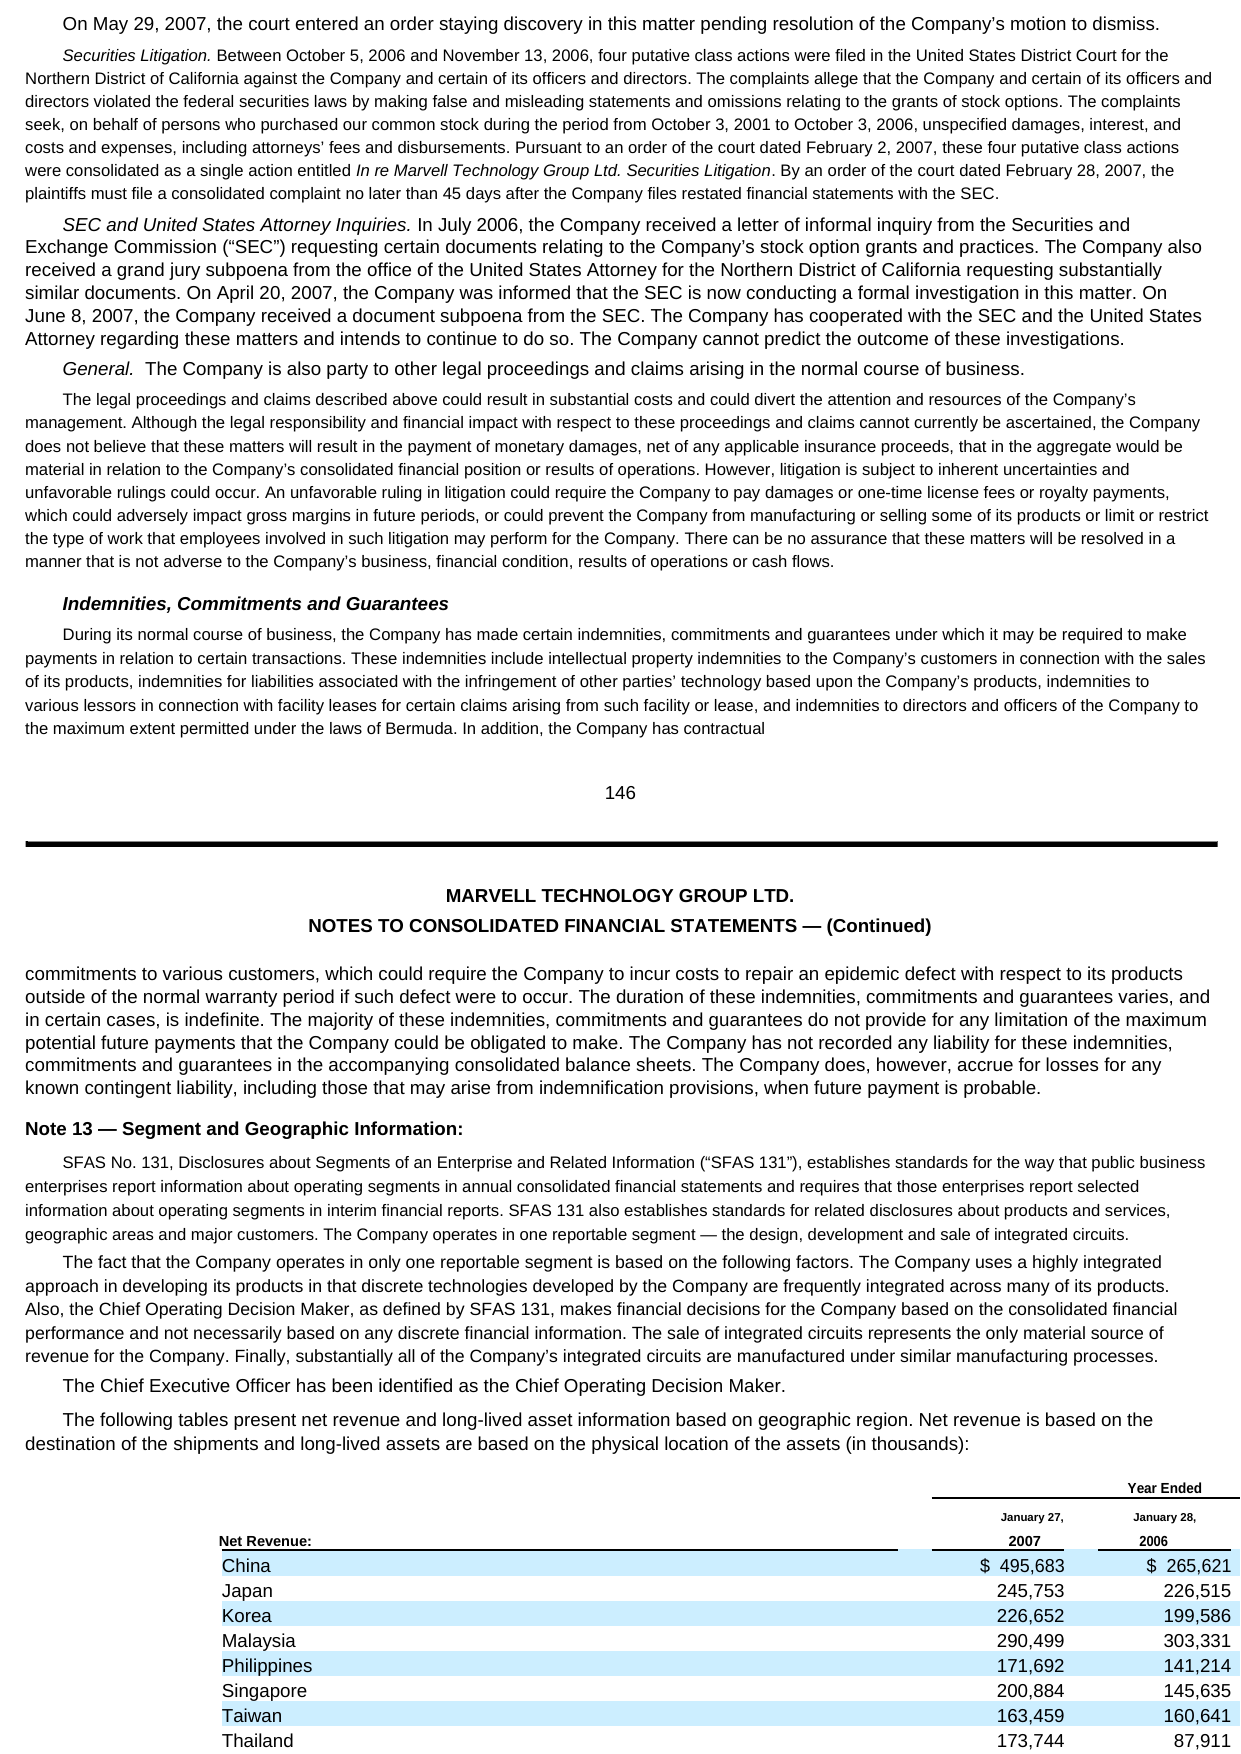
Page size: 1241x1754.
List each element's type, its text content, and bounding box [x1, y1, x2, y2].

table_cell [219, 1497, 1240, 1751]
text General. The Company is also party to other legal proceedings and claims arising in the normal course of business. [62, 358, 1213, 379]
text SEC and United States Attorney Inquiries. In July 2006, the Company received a letter of informal inquiry from the Securities and Exchange Commission (“SEC”) requesting certain documents relating to the Company’s stock option grants and practices. The Company also received a grand jury subpoena from the office of the United States Attorney for the Northern District of California requesting substantially similar documents. On April 20, 2007, the Company was informed that the SEC is now conducting a formal investigation in this matter. On June 8, 2007, the Company received a document subpoena from the SEC. The Company has cooperated with the SEC and the United States Attorney regarding these matters and intends to continue to do so. The Company cannot predict the outcome of these investigations. [25, 213, 1207, 349]
text The fact that the Company operates in only one reportable segment is based on the following factors. The Company uses a highly integrated approach in developing its products in that discrete technologies developed by the Company are frequently integrated across many of its products. Also, the Chief Operating Decision Maker, as defined by SFAS 131, makes financial decisions for the Company based on the consolidated financial performance and not necessarily based on any discrete financial information. The sale of integrated circuits represents the only material source of revenue for the Company. Finally, substantially all of the Company’s integrated circuits are manufactured under similar manufacturing processes. [25, 1252, 1207, 1366]
text SFAS No. 131, Disclosures about Segments of an Enterprise and Related Information (“SFAS 131”), establishes standards for the way that public business enterprises report information about operating segments in annual consolidated financial statements and requires that those enterprises report selected information about operating segments in interim financial reports. SFAS 131 also establishes standards for related disclosures about products and services, geographic areas and major customers. The Company operates in one reportable segment — the design, development and sale of integrated circuits. [25, 1152, 1207, 1244]
text The following tables present net revenue and long-lived asset information based on geographic region. Net revenue is based on the destination of the shipments and long-lived assets are based on the physical location of the assets (in thousands): [25, 1408, 1180, 1455]
text On May 29, 2007, the court entered an order staying discovery in this matter pending resolution of the Company’s motion to dismiss. [62, 13, 1213, 34]
text Note 13 — Segment and Geographic Information: [25, 1118, 1213, 1140]
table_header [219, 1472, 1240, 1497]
text MARVELL TECHNOLOGY GROUP LTD. [25, 885, 1215, 907]
text commitments to various customers, which could require the Company to incur costs to repair an epidemic defect with respect to its products outside of the normal warranty period if such defect were to occur. The duration of these indemnities, commitments and guarantees varies, and in certain cases, is indefinite. The majority of these indemnities, commitments and guarantees do not provide for any limitation of the maximum potential future payments that the Company could be obligated to make. The Company has not recorded any liability for these indemnities, commitments and guarantees in the accompanying consolidated balance sheets. The Company does, however, accrue for losses for any known contingent liability, including those that may arise from indemnification provisions, when future payment is probable. [25, 963, 1213, 1099]
picture [25, 841, 1218, 847]
text During its normal course of business, the Company has made certain indemnities, commitments and guarantees under which it may be required to make payments in relation to certain transactions. These indemnities include intellectual property indemnities to the Company’s customers in connection with the sales of its products, indemnities for liabilities associated with the infringement of other parties’ technology based upon the Company’s products, indemnities to various lessors in connection with facility leases for certain claims arising from such facility or lease, and indemnities to directors and officers of the Company to the maximum extent permitted under the laws of Bermuda. In addition, the Company has contractual [25, 625, 1207, 738]
text Securities Litigation. Between October 5, 2006 and November 13, 2006, four putative class actions were filed in the United States District Court for the Northern District of California against the Company and certain of its officers and directors. The complaints allege that the Company and certain of its officers and directors violated the federal securities laws by making false and misleading statements and omissions relating to the grants of stock options. The complaints seek, on behalf of persons who purchased our common stock during the period from October 3, 2001 to October 3, 2006, unspecified damages, interest, and costs and expenses, including attorneys’ fees and disbursements. Pursuant to an order of the court dated February 2, 2007, these four putative class actions were consolidated as a single action entitled In re Marvell Technology Group Ltd. Securities Litigation. By an order of the court dated February 28, 2007, the plaintiffs must file a consolidated complaint no later than 45 days after the Company files restated financial statements with the SEC. [25, 45, 1213, 203]
text The Chief Executive Officer has been identified as the Chief Operating Decision Maker. [62, 1374, 1213, 1396]
text Indemnities, Commitments and Guarantees [62, 592, 1213, 614]
text The legal proceedings and claims described above could result in substantial costs and could divert the attention and resources of the Company’s management. Although the legal responsibility and financial impact with respect to these proceedings and claims cannot currently be ascertained, the Company does not believe that these matters will result in the payment of monetary damages, net of any applicable insurance proceeds, that in the aggregate would be material in relation to the Company’s consolidated financial position or results of operations. However, litigation is subject to inherent uncertainties and unfavorable rulings could occur. An unfavorable ruling in litigation could require the Company to pay damages or one-time license fees or royalty payments, which could adversely impact gross margins in future periods, or could prevent the Company from manufacturing or selling some of its products or limit or restrict the type of work that employees involved in such litigation may perform for the Company. There can be no assurance that these matters will be resolved in a manner that is not adverse to the Company’s business, financial condition, results of operations or cash flows. [25, 390, 1213, 571]
text 146 [25, 782, 1215, 803]
text NOTES TO CONSOLIDATED FINANCIAL STATEMENTS — (Continued) [25, 915, 1215, 936]
